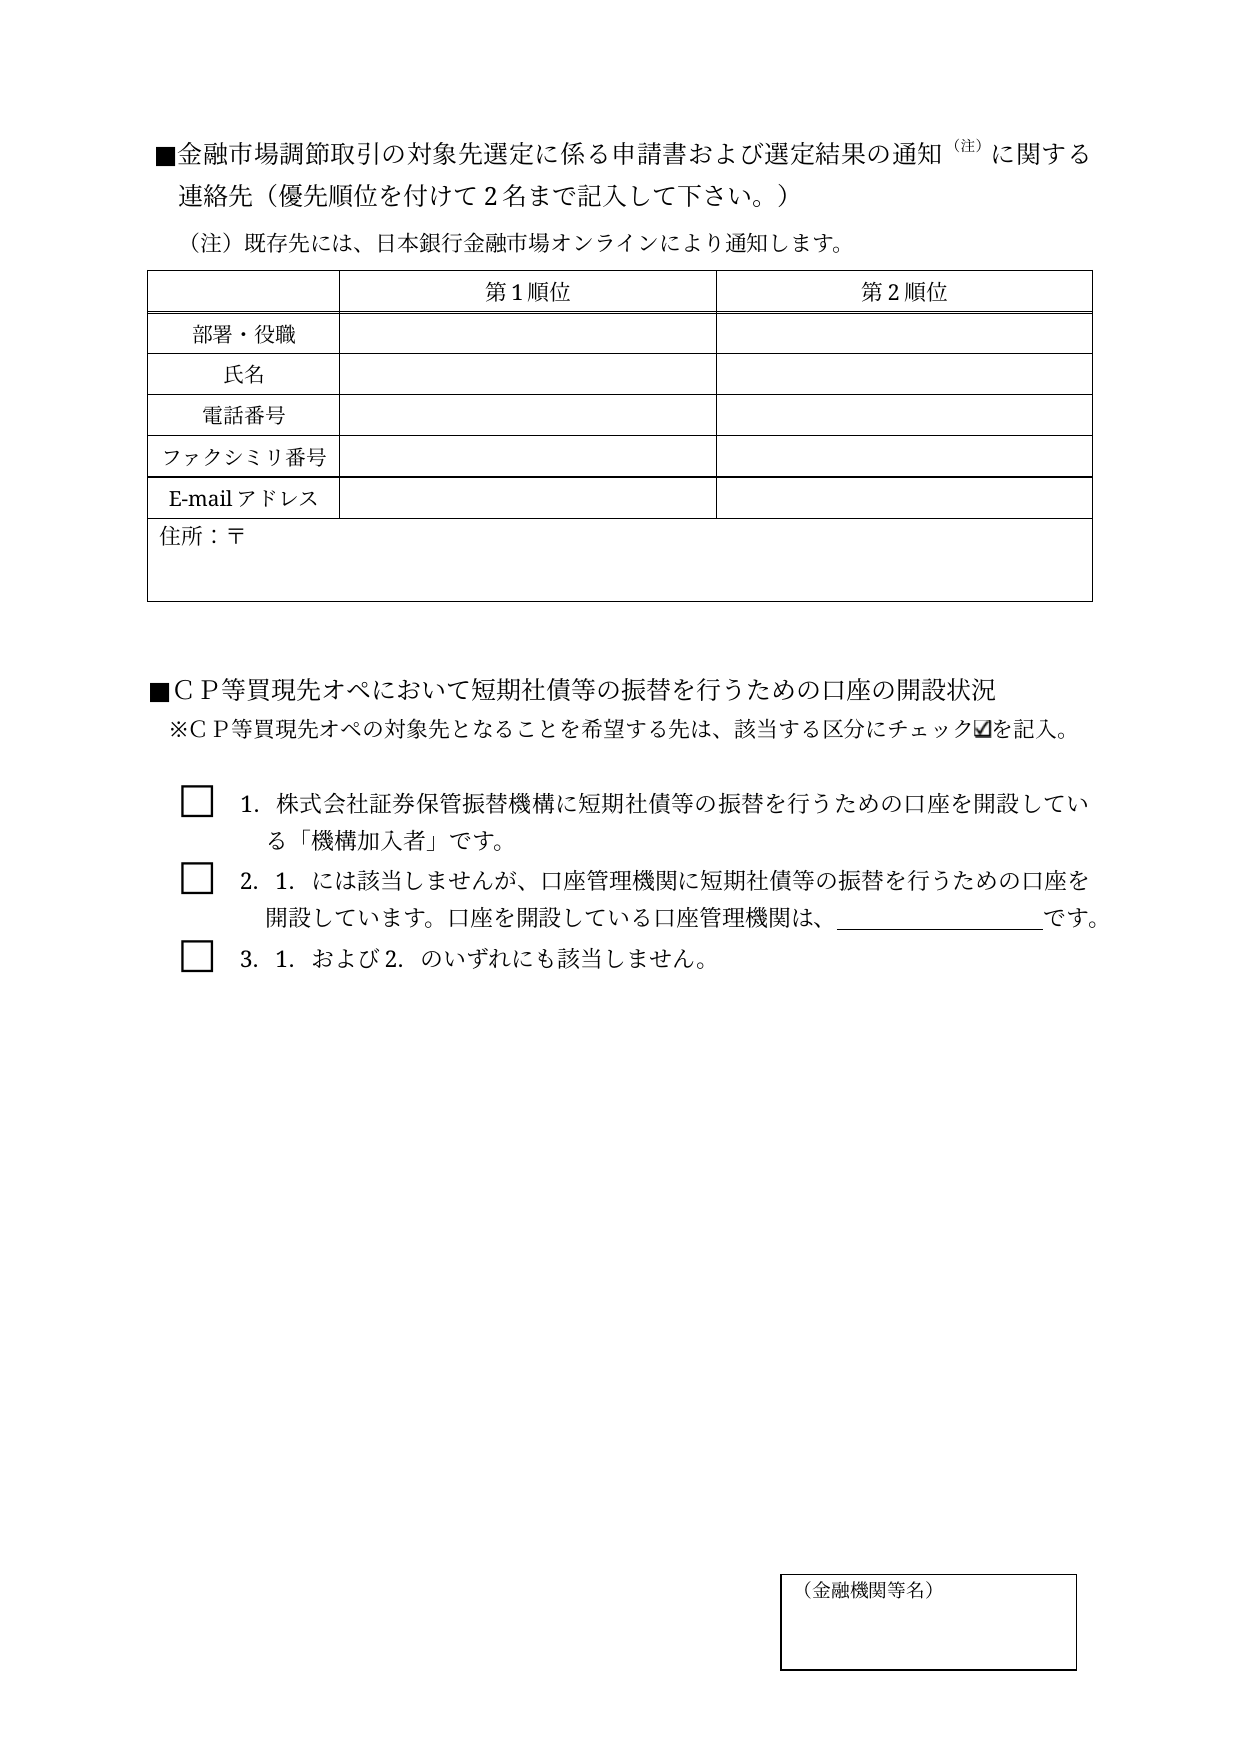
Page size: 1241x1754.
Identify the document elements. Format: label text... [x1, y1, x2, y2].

table_cell E-mailアドレス [148, 478, 339, 518]
text （注）既存先には、日本銀行金融市場オンラインにより通知します。 [178, 226, 1092, 257]
picture [974, 720, 992, 738]
table_cell [340, 354, 716, 394]
table_cell [717, 395, 1092, 435]
table_cell [340, 436, 716, 476]
text ■金融市場調節取引の対象先選定に係る申請書および選定結果の通知（注）に関する 連絡先（優先順位を付けて2名まで記入して下さい。） [153, 130, 1092, 213]
table_cell [340, 395, 716, 435]
text ※ＣＰ等買現先オペの対象先となることを希望する先は、該当する区分にチェックを記入。 [148, 707, 1092, 745]
table_cell 住所：〒 [148, 519, 1092, 601]
table_cell [717, 478, 1092, 518]
table_cell [717, 436, 1092, 476]
text □ 1．株式会社証券保管振替機構に短期社債等の振替を行うための口座を開設している「機構加入者」です。 [177, 782, 1092, 857]
text □ 2．1．には該当しませんが、口座管理機関に短期社債等の振替を行うための口座を開設しています。口座を開設している口座管理機関は、 です。 [177, 859, 1092, 934]
text ■ＣＰ等買現先オペにおいて短期社債等の振替を行うための口座の開設状況 [148, 670, 1092, 707]
text □ 3．1．および2．のいずれにも該当しません。 [177, 937, 1092, 975]
table_cell [717, 314, 1092, 352]
table_cell 電話番号 [148, 395, 339, 435]
table_cell ファクシミリ番号 [148, 436, 339, 476]
table_cell [717, 354, 1092, 394]
table_cell [340, 314, 716, 352]
table_header 第1順位 [340, 271, 716, 311]
table_header 第2順位 [717, 271, 1092, 311]
table_cell 部署・役職 [148, 314, 339, 352]
table_cell [340, 478, 716, 518]
table_header [148, 271, 339, 311]
table_cell 氏名 [148, 354, 339, 394]
